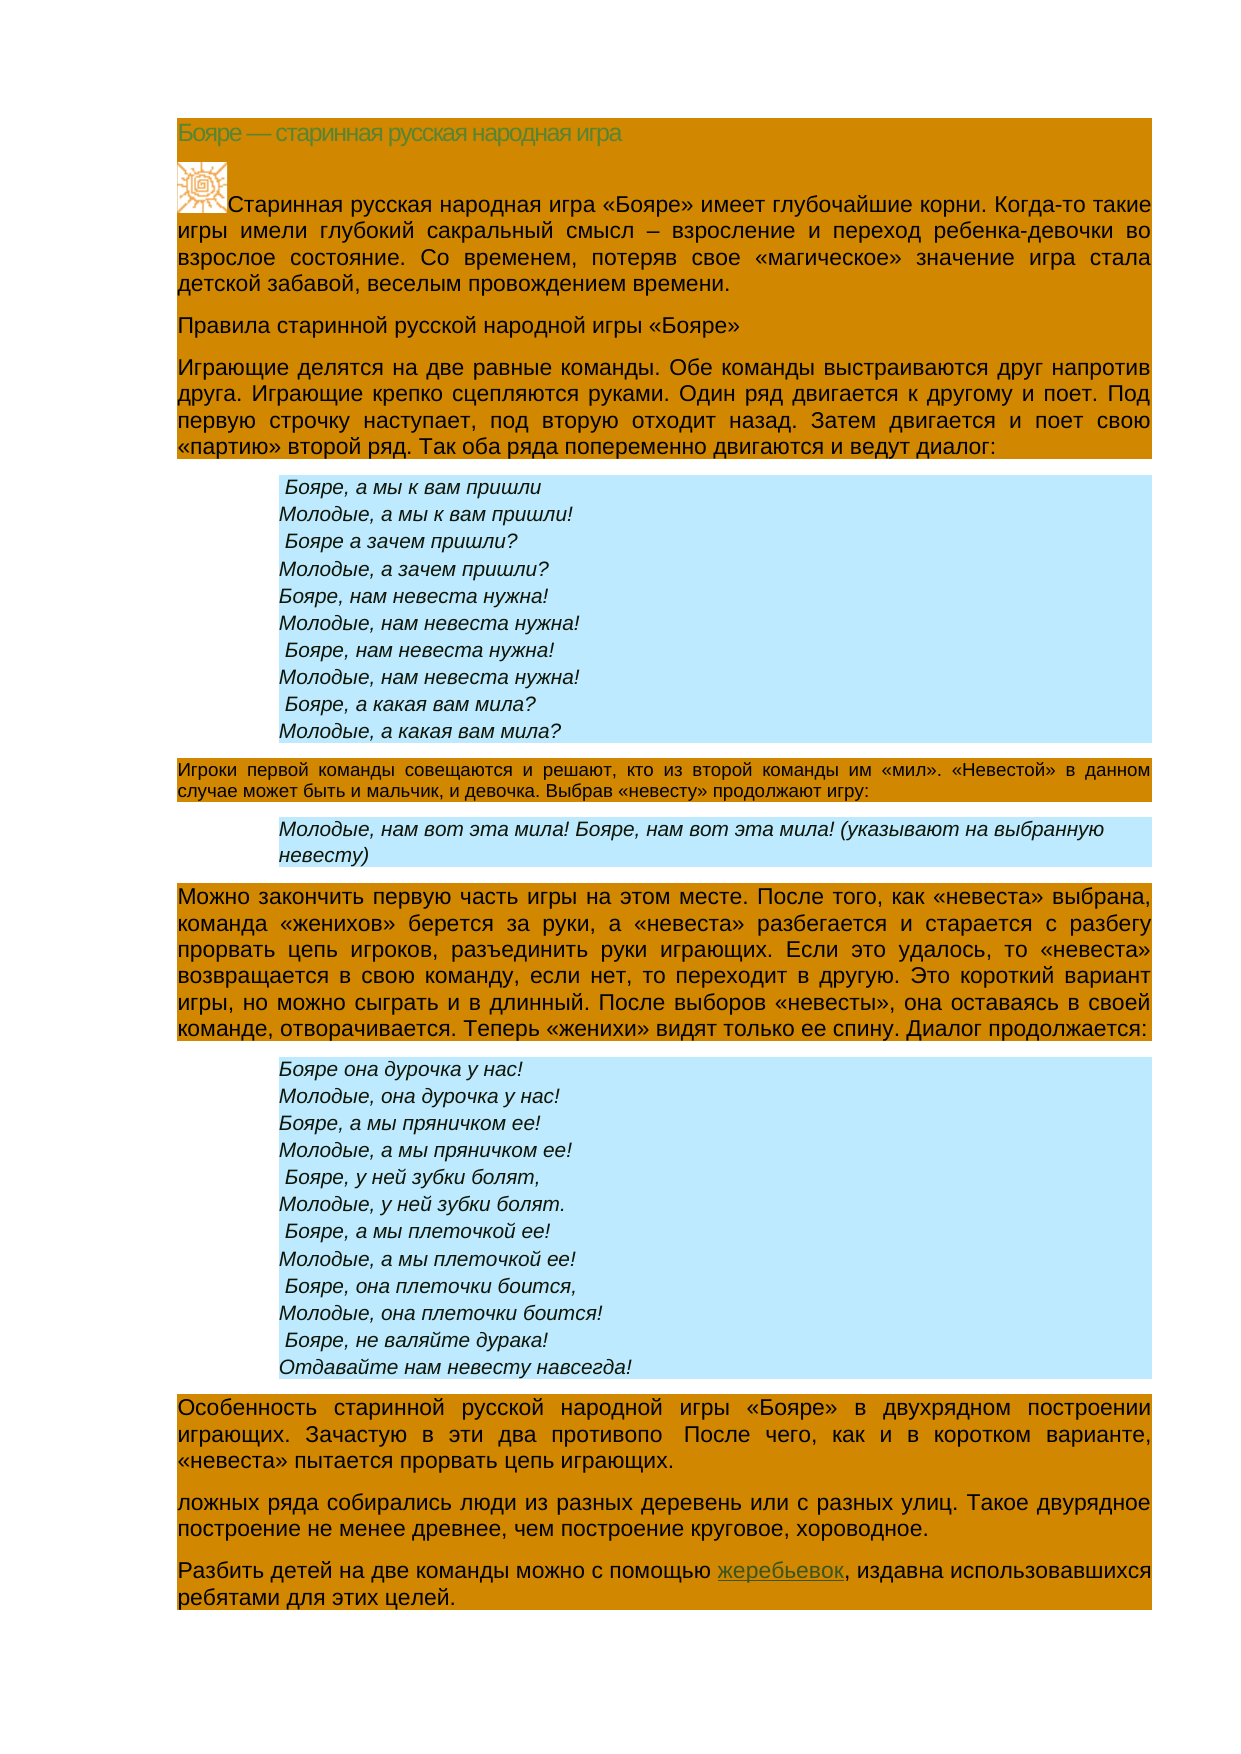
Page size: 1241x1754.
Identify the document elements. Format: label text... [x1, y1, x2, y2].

text Играющие делятся на две равные команды. Обе команды выстраиваются друг напротив друга. Играющие крепко сцепляются руками. Один ряд двигается к другому и поет. Под первую строчку наступает, под вторую отходит назад. Затем двигается и поет свою «партию» второй ряд. Так оба ряда попеременно двигаются и ведут диалог: [177, 354, 1152, 459]
text Бояре, а мы к вам пришли [279, 475, 1152, 499]
text Бояре, а какая вам мила? [279, 692, 1152, 716]
text Бояре, нам невеста нужна! [279, 638, 1152, 662]
text Бояре, а мы плеточкой ее! [279, 1219, 1152, 1243]
text Бояре, у ней зубки болят, [279, 1165, 1152, 1189]
picture [177, 162, 228, 213]
text Правила старинной русской народной игры «Бояре» [177, 312, 1152, 338]
text Молодые, нам вот эта мила! Бояре, нам вот эта мила! (указывают на выбранную невесту) [279, 817, 1152, 867]
text Игроки первой команды совещаются и решают, кто из второй команды им «мил». «Невестой» в данном случае может быть и мальчик, и девочка. Выбрав «невесту» продолжают игру: [177, 758, 1152, 802]
text Молодые, а какая вам мила? [279, 719, 1152, 743]
text Старинная русская народная игра «Бояре» имеет глубочайшие корни. Когда-то такие игры имели глубокий сакральный смысл – взросление и переход ребенка-девочки во взрослое состояние. Со временем, потеряв свое «магическое» значение игра стала детской забавой, веселым провождением времени. [177, 162, 1152, 296]
text Молодые, а мы к вам пришли! [279, 502, 1152, 526]
text Молодые, а мы плеточкой ее! [279, 1246, 1152, 1270]
text Молодые, у ней зубки болят. [279, 1192, 1152, 1216]
text Молодые, а мы пряничком ее! [279, 1138, 1152, 1162]
text Бояре, она плеточки боится, [279, 1273, 1152, 1297]
text Бояре, а мы пряничком ее! [279, 1111, 1152, 1135]
text Молодые, она плеточки боится! [279, 1301, 1152, 1324]
text Молодые, а зачем пришли? [279, 556, 1152, 580]
text Молодые, нам невеста нужна! [279, 665, 1152, 689]
text Разбить детей на две команды можно с помощью жеребьевок, издавна использовавшихся ребятами для этих целей. [177, 1557, 1152, 1610]
text Бояре она дурочка у нас! [279, 1057, 1152, 1081]
text Бояре — старинная русская народная игра [177, 118, 1152, 147]
text ложных ряда собирались люди из разных деревень или с разных улиц. Такое двурядное построение не менее древнее, чем построение круговое, хороводное. [177, 1489, 1152, 1542]
text Бояре, нам невеста нужна! [279, 583, 1152, 607]
text Бояре, не валяйте дурака! [279, 1328, 1152, 1352]
text Молодые, она дурочка у нас! [279, 1084, 1152, 1108]
text Молодые, нам невеста нужна! [279, 611, 1152, 634]
text Особенность старинной русской народной игры «Бояре» в двухрядном построении играющих. Зачастую в эти два противопо После чего, как и в коротком варианте, «невеста» пытается прорвать цепь играющих. [177, 1394, 1152, 1473]
text Бояре а зачем пришли? [279, 529, 1152, 553]
text Можно закончить первую часть игры на этом месте. После того, как «невеста» выбрана, команда «женихов» берется за руки, а «невеста» разбегается и старается с разбегу прорвать цепь игроков, разъединить руки играющих. Если это удалось, то «невеста» возвращается в свою команду, если нет, то переходит в другую. Это короткий вариант игры, но можно сыграть и в длинный. После выборов «невесты», она оставаясь в своей команде, отворачивается. Теперь «женихи» видят только ее спину. Диалог продолжается: [177, 883, 1152, 1041]
text Отдавайте нам невесту навсегда! [279, 1355, 1152, 1379]
